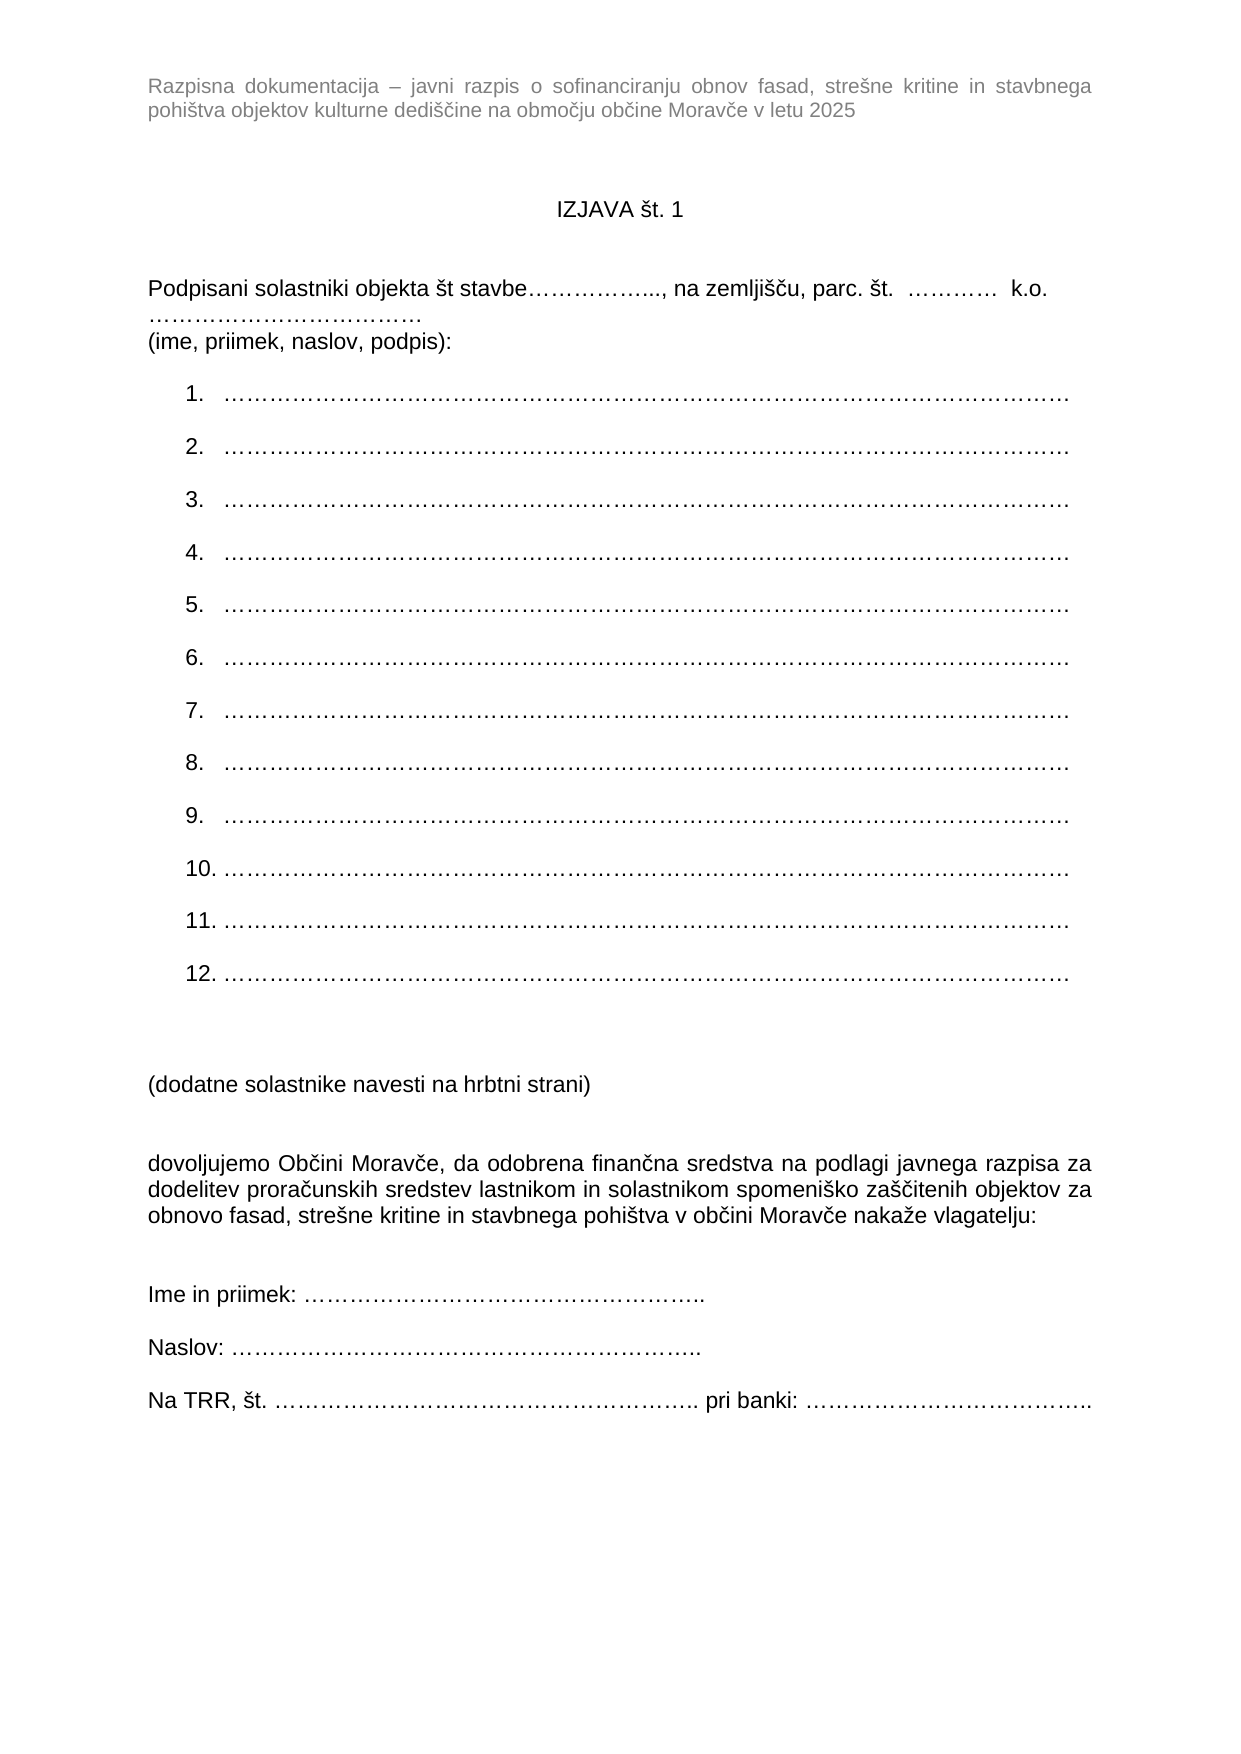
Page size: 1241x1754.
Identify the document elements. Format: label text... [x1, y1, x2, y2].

list ………………………………………………………………………………………………… [185, 749, 1093, 776]
list ………………………………………………………………………………………………… [185, 802, 1093, 828]
text (ime, priimek, naslov, podpis): [148, 328, 1093, 354]
list ………………………………………………………………………………………………… [185, 538, 1093, 565]
text Ime in priimek: …………………………………………….. [148, 1281, 1093, 1308]
list ………………………………………………………………………………………………… [185, 855, 1093, 881]
list ………………………………………………………………………………………………… [185, 960, 1093, 987]
text Podpisani solastniki objekta št stavbe……………..., na zemljišču, parc. št. ………… k.o. ……………………………… [148, 275, 1093, 328]
text Na TRR, št. ……………………………………………….. pri banki: ……………………………….. [148, 1387, 1093, 1413]
list ………………………………………………………………………………………………… [185, 644, 1093, 670]
text IZJAVA št. 1 [148, 196, 1093, 222]
list ………………………………………………………………………………………………… [185, 486, 1093, 512]
text dovoljujemo Občini Moravče, da odobrena finančna sredstva na podlagi javnega razpisa za dodelitev proračunskih sredstev lastnikom in solastnikom spomeniško zaščitenih objektov za obnovo fasad, strešne kritine in stavbnega pohištva v občini Moravče nakaže vlagatelju: [148, 1149, 1093, 1229]
list ………………………………………………………………………………………………… [185, 433, 1093, 459]
list ………………………………………………………………………………………………… [185, 907, 1093, 934]
text Naslov: …………………………………………………….. [148, 1334, 1093, 1360]
list ………………………………………………………………………………………………… [185, 591, 1093, 618]
list ………………………………………………………………………………………………… [185, 380, 1093, 407]
list ………………………………………………………………………………………………… [185, 697, 1093, 723]
text (dodatne solastnike navesti na hrbtni strani) [148, 1071, 1093, 1097]
